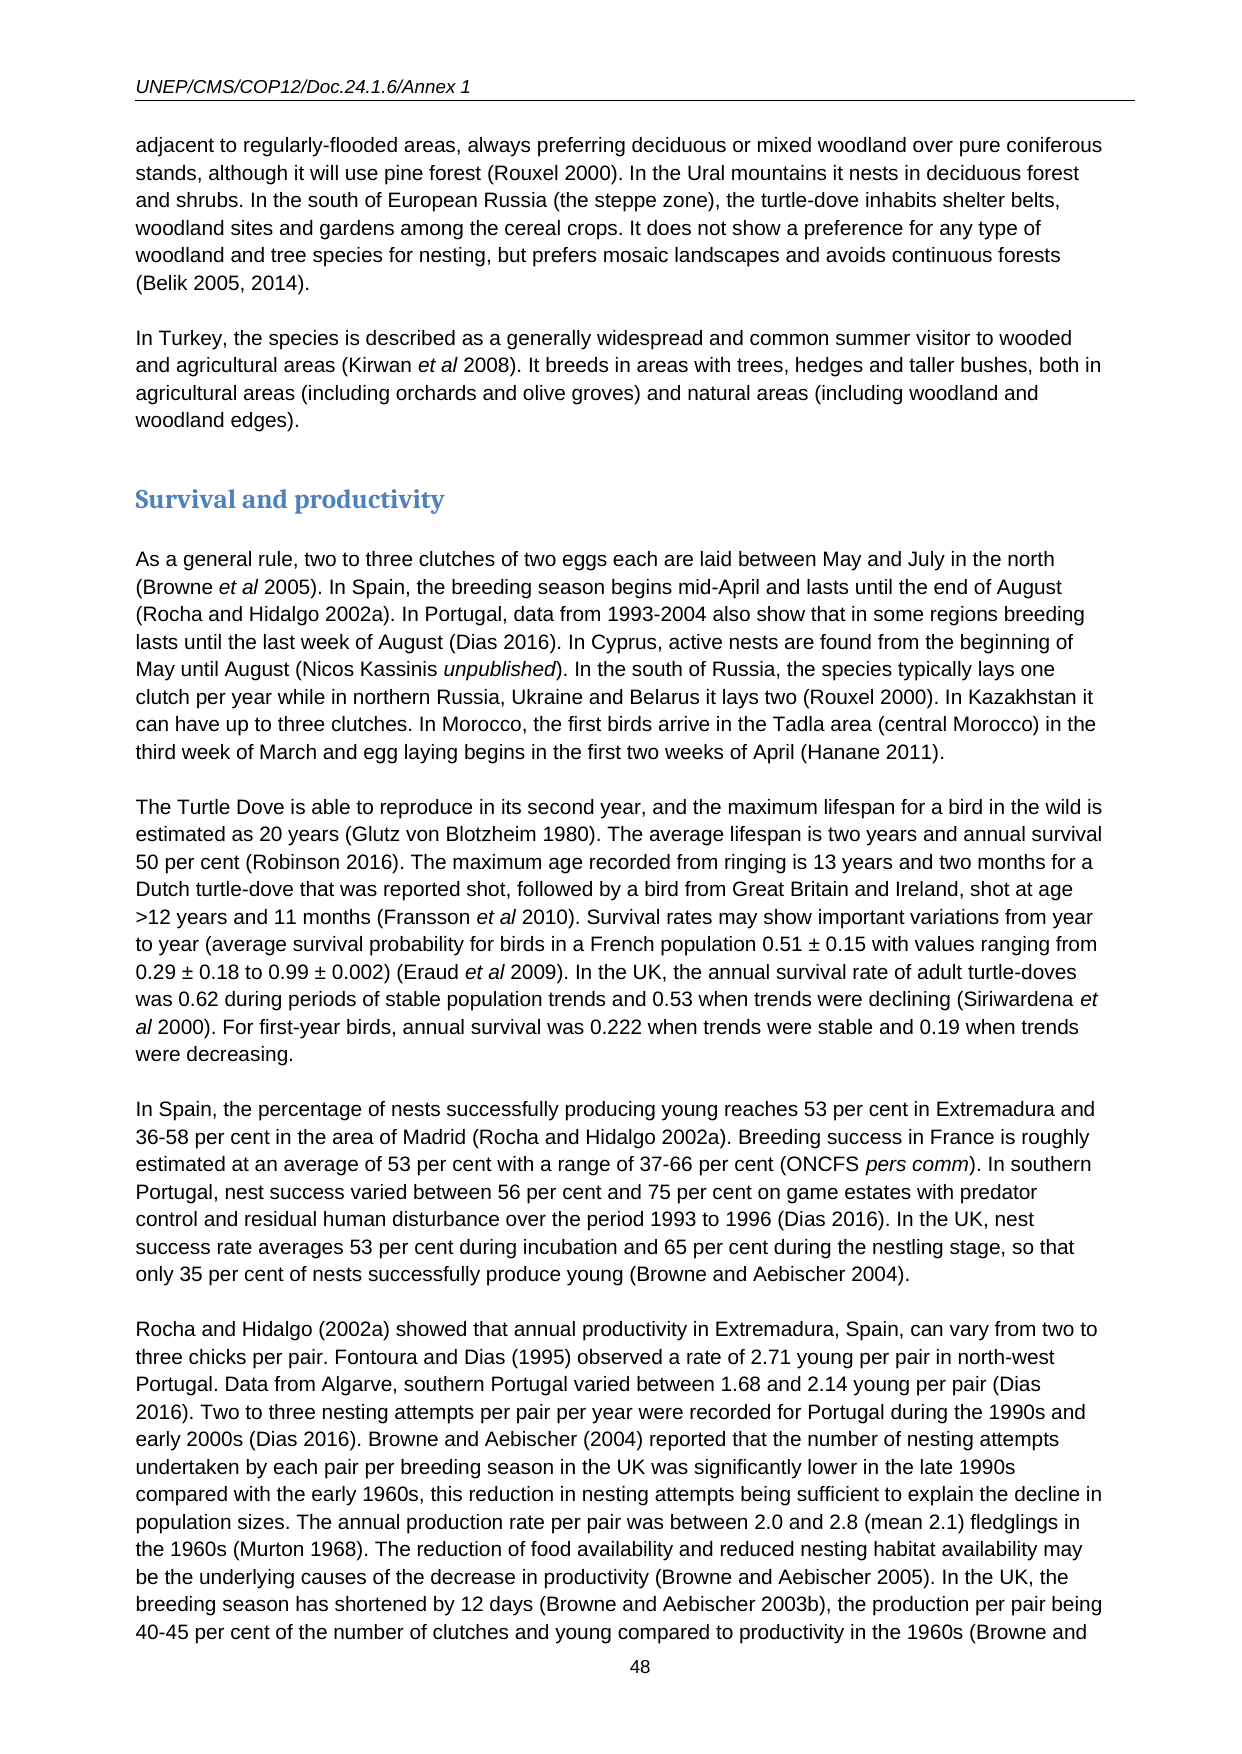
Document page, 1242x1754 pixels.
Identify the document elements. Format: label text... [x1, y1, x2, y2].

text Survival and productivity [135, 484, 1106, 515]
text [135, 133, 1106, 294]
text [135, 1317, 1106, 1643]
text The Turtle Dove is able to reproduce in its second year, and the maximum lifespan for a bird in the wild is estimated as 20 years (Glutz von Blotzheim 1980). The average lifespan is two years and annual survival 50 per cent (Robinson 2016). The maximum age recorded from ringing is 13 years and two months for a Dutch turtle-dove that was reported shot, followed by a bird from Great Britain and Ireland, shot at age >12 years and 11 months (Fransson et al 2010). Survival rates may show important variations from year to year (average survival probability for birds in a French population 0.51 ± 0.15 with values ranging from 0.29 ± 0.18 to 0.99 ± 0.002) (Eraud et al 2009). In the UK, the annual survival rate of adult turtle-doves was 0.62 during periods of stable population trends and 0.53 when trends were declining (Siriwardena et al 2000). For first-year birds, annual survival was 0.222 when trends were stable and 0.19 when trends were decreasing. [135, 794, 1106, 1066]
text As a general rule, two to three clutches of two eggs each are laid between May and July in the north (Browne et al 2005). In Spain, the breeding season begins mid-April and lasts until the end of August (Rocha and Hidalgo 2002a). In Portugal, data from 1993-2004 also show that in some regions breeding lasts until the last week of August (Dias 2016). In Cyprus, active nests are found from the beginning of May until August (Nicos Kassinis unpublished). In the south of Russia, the species typically lays one clutch per year while in northern Russia, Ukraine and Belarus it lays two (Rouxel 2000). In Kazakhstan it can have up to three clutches. In Morocco, the first birds arrive in the Tadla area (central Morocco) in the third week of March and egg laying begins in the first two weeks of April (Hanane 2011). [135, 547, 1106, 763]
text In Turkey, the species is described as a generally widespread and common summer visitor to wooded and agricultural areas (Kirwan et al 2008). It breeds in areas with trees, hedges and taller bushes, both in agricultural areas (including orchards and olive groves) and natural areas (including woodland and woodland edges). [135, 325, 1106, 432]
text In Spain, the percentage of nests successfully producing young reaches 53 per cent in Extremadura and 36-58 per cent in the area of Madrid (Rocha and Hidalgo 2002a). Breeding success in France is roughly estimated at an average of 53 per cent with a range of 37-66 per cent (ONCFS pers comm). In southern Portugal, nest success varied between 56 per cent and 75 per cent on game estates with predator control and residual human disturbance over the period 1993 to 1996 (Dias 2016). In the UK, nest success rate averages 53 per cent during incubation and 65 per cent during the nestling stage, so that only 35 per cent of nests successfully produce young (Browne and Aebischer 2004). [135, 1097, 1106, 1286]
